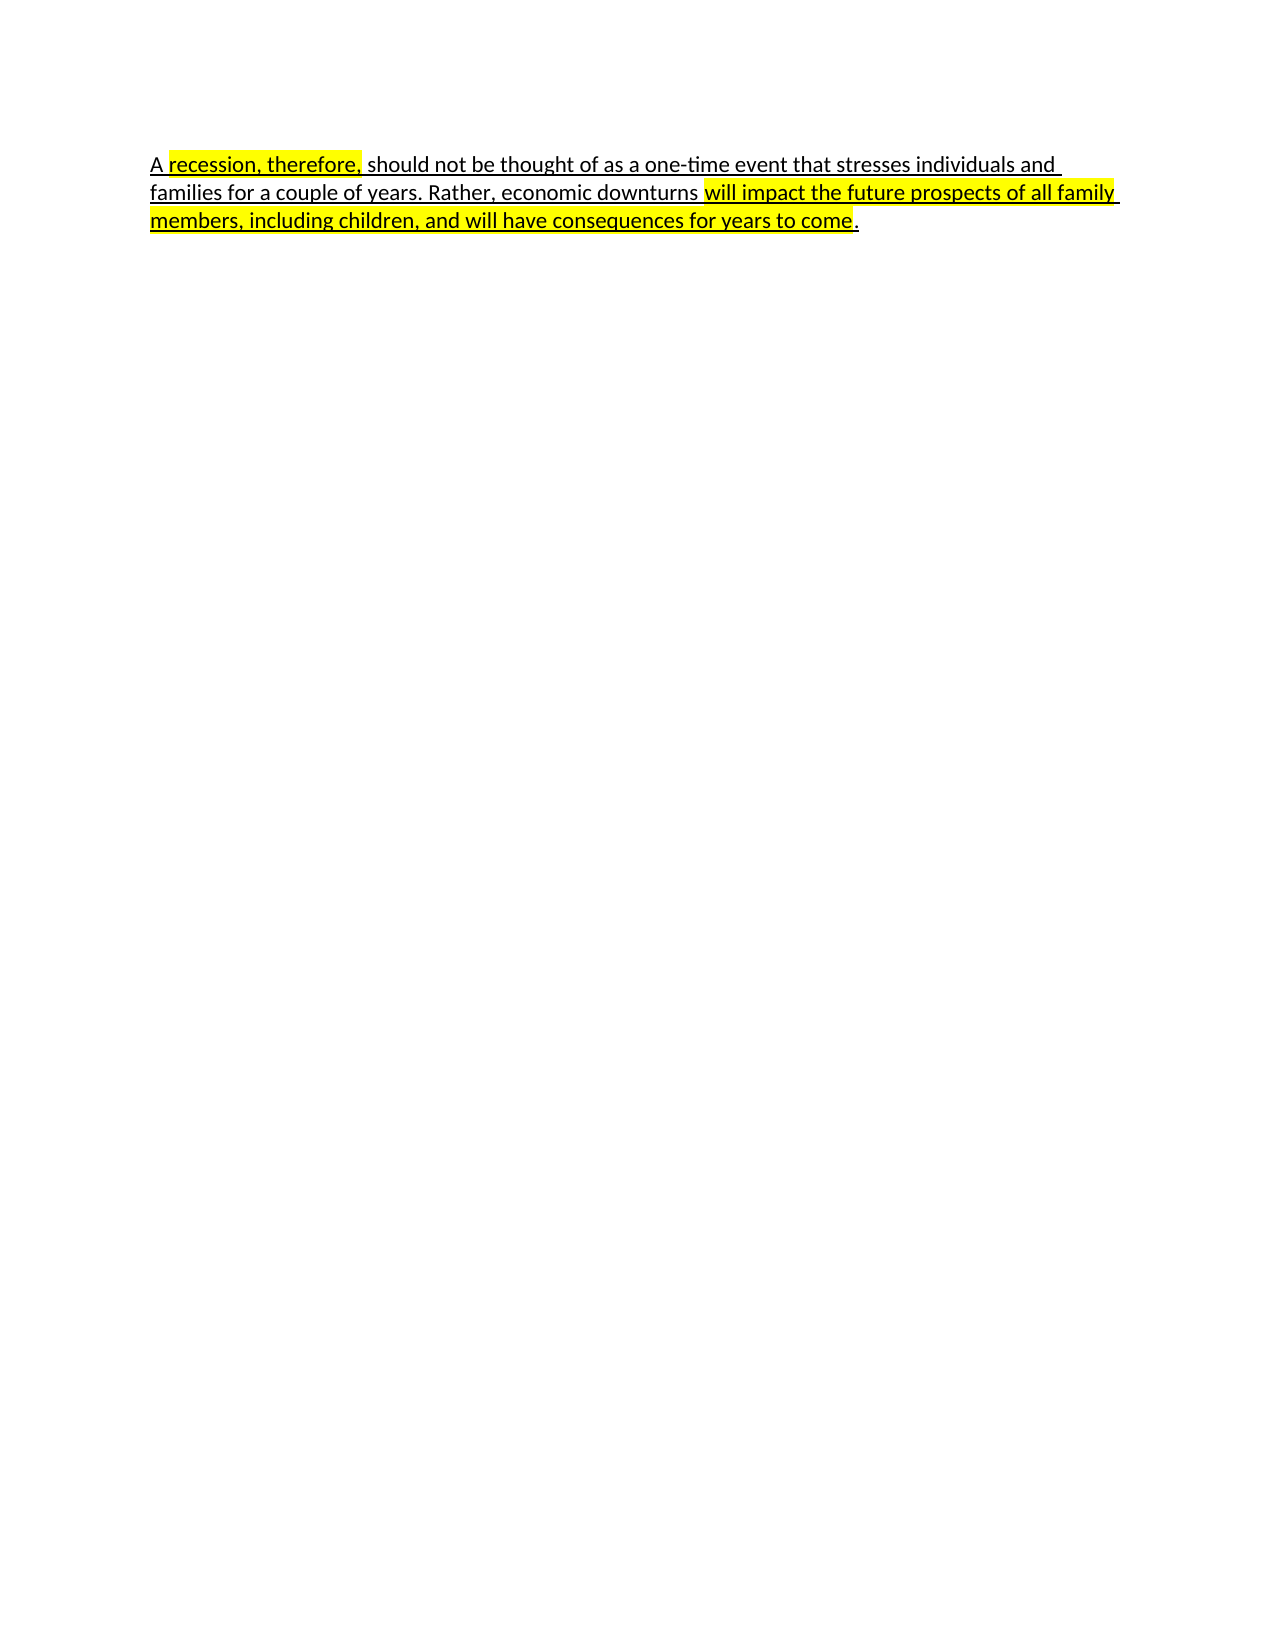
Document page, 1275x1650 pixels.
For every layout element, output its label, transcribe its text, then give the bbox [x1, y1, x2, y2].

text A recession, therefore, should not be thought of as a one-time event that stresses individuals and families for a couple of years. Rather, economic downturns will impact the future prospects of all family members, including children, and will have consequences for years to come. [150, 150, 1125, 234]
